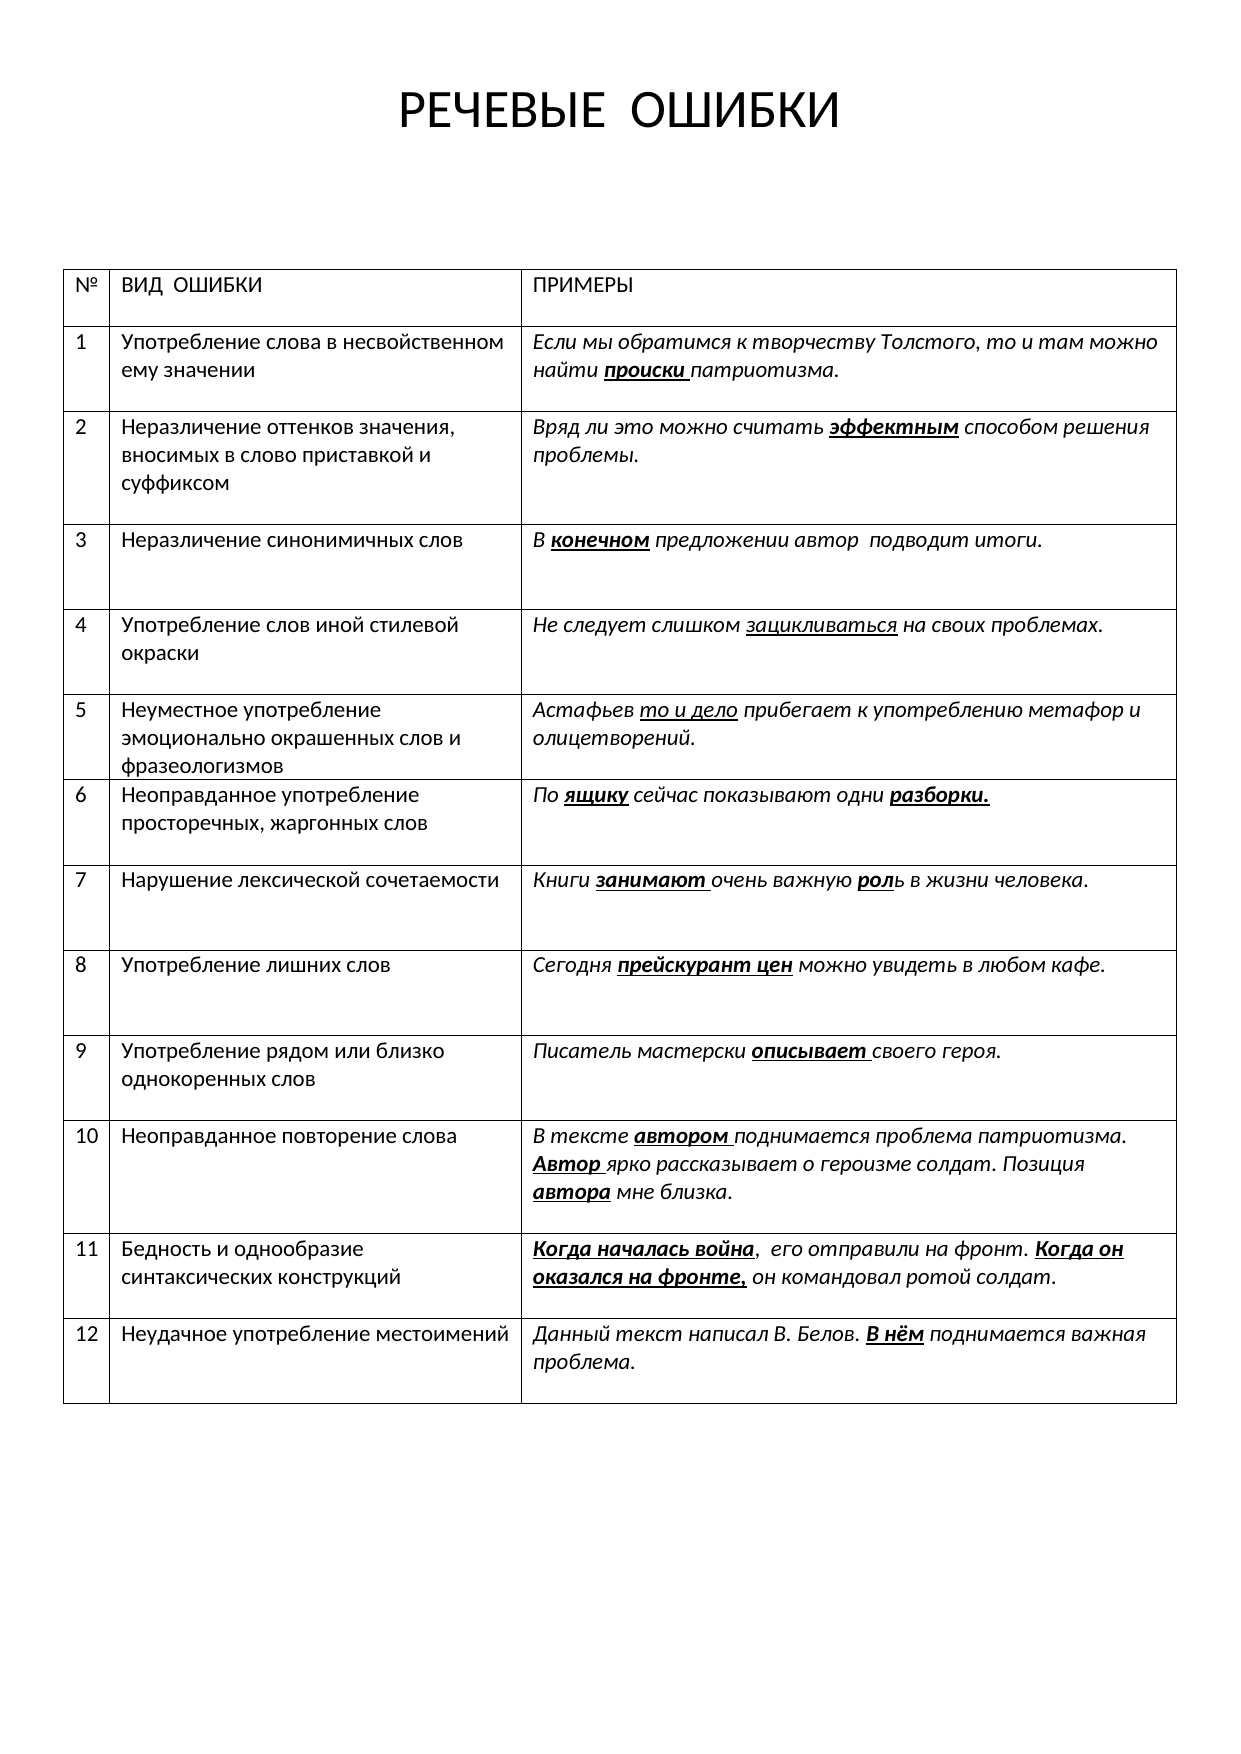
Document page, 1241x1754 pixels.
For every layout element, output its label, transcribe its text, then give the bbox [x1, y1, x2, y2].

table_cell Не следует слишком зацикливаться на своих проблемах. [522, 610, 1176, 694]
table_cell В конечном предложении автор подводит итоги. [522, 525, 1176, 609]
table_cell Неразличение синонимичных слов [110, 525, 521, 609]
table_cell В тексте автором поднимается проблема патриотизма. Автор ярко рассказывает о героизме солдат. Позиция автора мне близка. [522, 1121, 1176, 1233]
table_cell По ящику сейчас показывают одни разборки. [522, 780, 1176, 864]
table_cell 1 [64, 327, 109, 411]
table_cell Употребление слова в несвойственном ему значении [110, 327, 521, 411]
table_cell Книги занимают очень важную роль в жизни человека. [522, 866, 1176, 949]
table_cell Если мы обратимся к творчеству Толстого, то и там можно найти происки патриотизма. [522, 327, 1176, 411]
table_cell Астафьев то и дело прибегает к употреблению метафор и олицетворений. [522, 695, 1176, 779]
table_cell Когда началась война, его отправили на фронт. Когда он оказался на фронте, он командовал ротой солдат. [522, 1234, 1176, 1318]
table_cell 10 [64, 1121, 109, 1233]
table_cell 4 [64, 610, 109, 694]
table_cell Неудачное употребление местоимений [110, 1319, 521, 1403]
table_cell Бедность и однообразие синтаксических конструкций [110, 1234, 521, 1318]
table_cell Неуместное употребление эмоционально окрашенных слов и фразеологизмов [110, 695, 521, 779]
table_cell Неоправданное повторение слова [110, 1121, 521, 1233]
table_cell 12 [64, 1319, 109, 1403]
table_cell Писатель мастерски описывает своего героя. [522, 1036, 1176, 1120]
table_cell Нарушение лексической сочетаемости [110, 866, 521, 949]
table_cell 5 [64, 695, 109, 779]
table_cell 11 [64, 1234, 109, 1318]
table_cell Употребление рядом или близко однокоренных слов [110, 1036, 521, 1120]
text РЕЧЕВЫЕ ОШИБКИ [75, 75, 1165, 141]
table_cell Вряд ли это можно считать эффектным способом решения проблемы. [522, 412, 1176, 524]
table_cell Сегодня прейскурант цен можно увидеть в любом кафе. [522, 951, 1176, 1035]
table_cell 7 [64, 866, 109, 949]
table_cell Употребление лишних слов [110, 951, 521, 1035]
table_cell 9 [64, 1036, 109, 1120]
table_cell Неразличение оттенков значения, вносимых в слово приставкой и суффиксом [110, 412, 521, 524]
table_cell 3 [64, 525, 109, 609]
table_header ВИД ОШИБКИ [110, 270, 521, 326]
table_cell Употребление слов иной стилевой окраски [110, 610, 521, 694]
table_cell Неоправданное употребление просторечных, жаргонных слов [110, 780, 521, 864]
table_cell 2 [64, 412, 109, 524]
table_header № [64, 270, 109, 326]
table_header ПРИМЕРЫ [522, 270, 1176, 326]
table_cell 6 [64, 780, 109, 864]
table_cell 8 [64, 951, 109, 1035]
table_cell Данный текст написал В. Белов. В нём поднимается важная проблема. [522, 1319, 1176, 1403]
